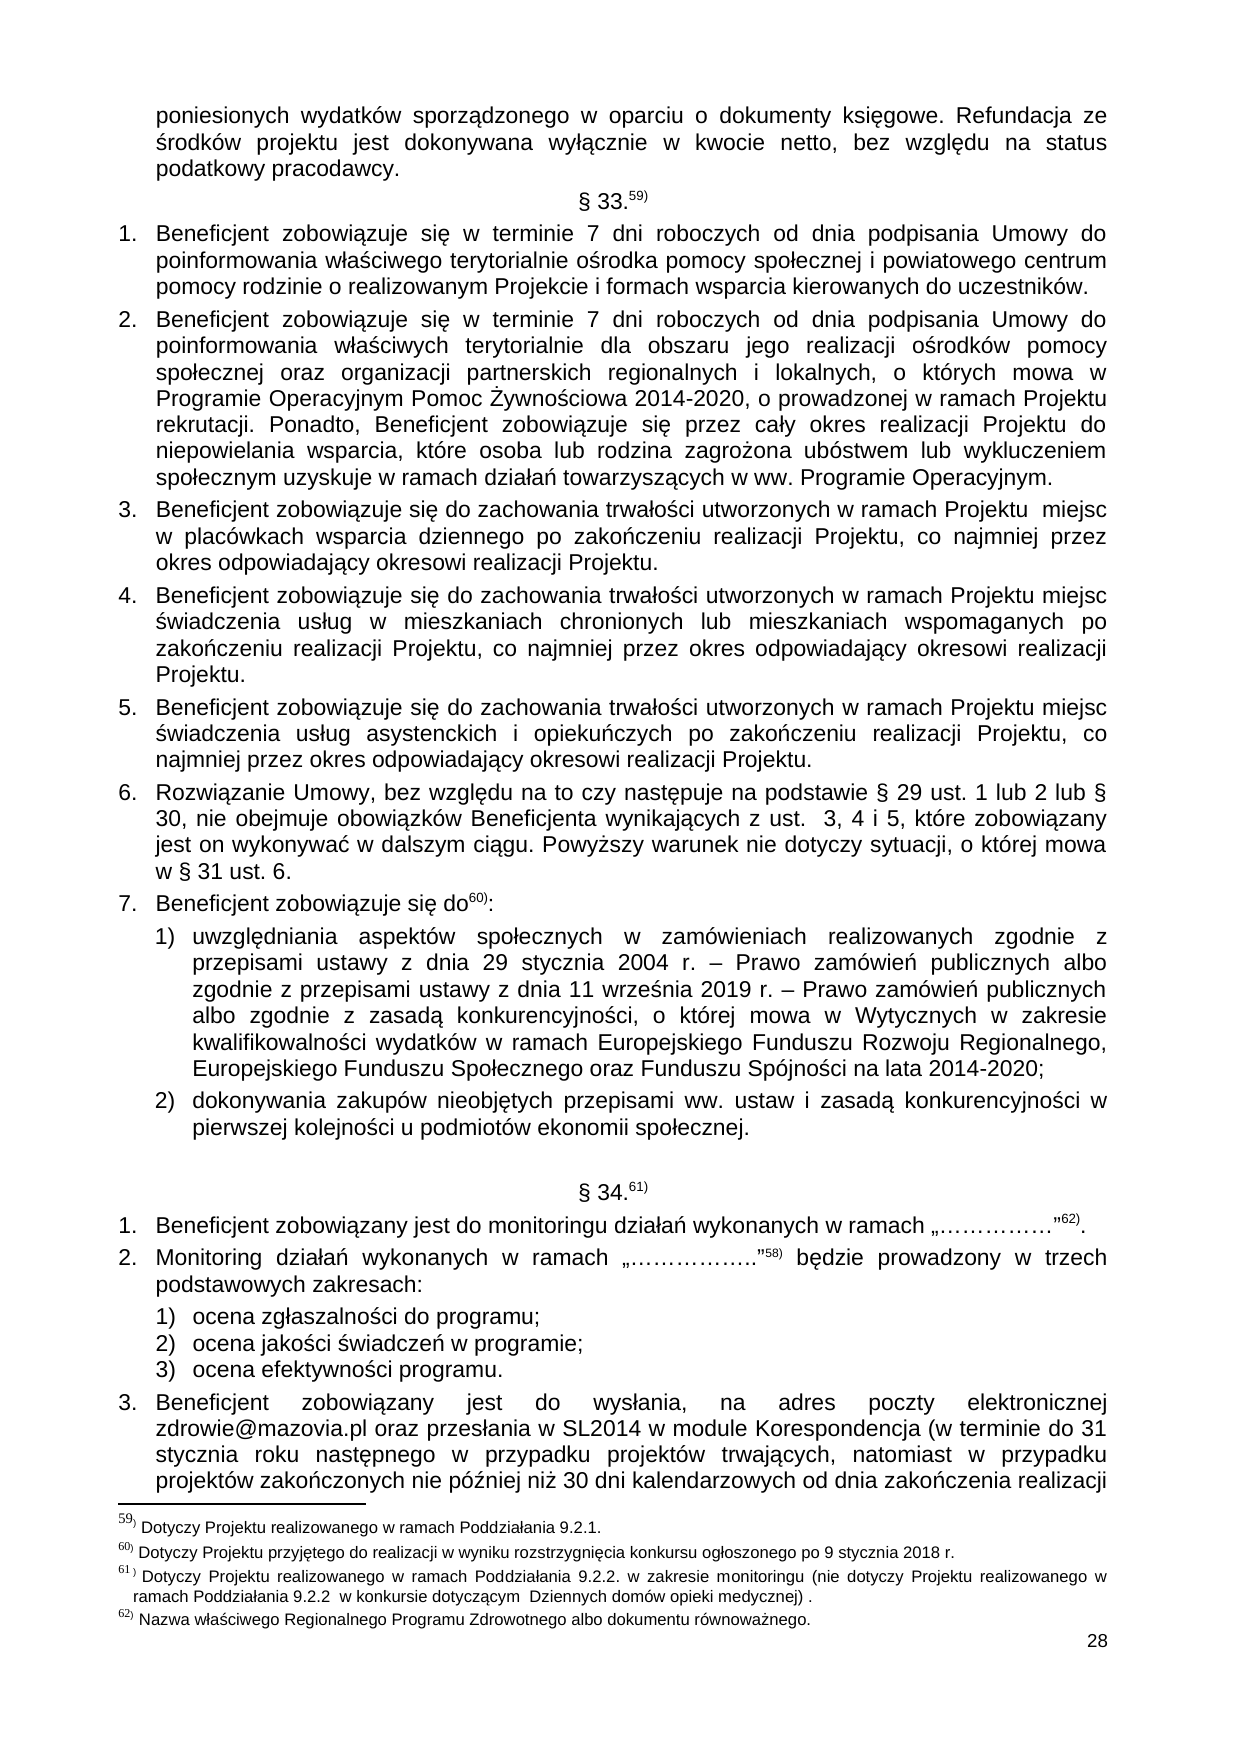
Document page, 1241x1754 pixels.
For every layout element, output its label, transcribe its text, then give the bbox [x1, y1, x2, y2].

list Beneficjent zobowiązuje się do): [118, 890, 1107, 917]
list Beneficjent zobowiązuje się do zachowania trwałości utworzonych w ramach Projektu miejsc świadczenia usług asystenckich i opiekuńczych po zakończeniu realizacji Projektu, co najmniej przez okres odpowiadający okresowi realizacji Projektu. [118, 693, 1107, 772]
list ocena jakości świadczeń w programie; [155, 1329, 1107, 1356]
list Beneficjent zobowiązuje się do zachowania trwałości utworzonych w ramach Projektu miejsc w placówkach wsparcia dziennego po zakończeniu realizacji Projektu, co najmniej przez okres odpowiadający okresowi realizacji Projektu. [118, 496, 1107, 576]
list Beneficjent zobowiązuje się w terminie 7 dni roboczych od dnia podpisania Umowy do poinformowania właściwych terytorialnie dla obszaru jego realizacji ośrodków pomocy społecznej oraz organizacji partnerskich regionalnych i lokalnych, o których mowa w Programie Operacyjnym Pomoc Żywnościowa 2014-2020, o prowadzonej w ramach Projektu rekrutacji. Ponadto, Beneficjent zobowiązuje się przez cały okres realizacji Projektu do niepowielania wsparcia, które osoba lub rodzina zagrożona ubóstwem lub wykluczeniem społecznym uzyskuje w ramach działań towarzyszących w ww. Programie Operacyjnym. [118, 306, 1107, 490]
subtitle § 34.) [118, 1179, 1107, 1205]
list dokonywania zakupów nieobjętych przepisami ww. ustaw i zasadą konkurencyjności w pierwszej kolejności u podmiotów ekonomii społecznej. [154, 1087, 1107, 1140]
list Beneficjent zobowiązuje się w terminie 7 dni roboczych od dnia podpisania Umowy do poinformowania właściwego terytorialnie ośrodka pomocy społecznej i powiatowego centrum pomocy rodzinie o realizowanym Projekcie i formach wsparcia kierowanych do uczestników. [118, 220, 1107, 299]
list Beneficjent zobowiązany jest do monitoringu działań wykonanych w ramach „……………”). [118, 1212, 1107, 1238]
list Rozwiązanie Umowy, bez względu na to czy następuje na podstawie § 29 ust. 1 lub 2 lub § 30, nie obejmuje obowiązków Beneficjenta wynikających z ust. 3, 4 i 5, które zobowiązany jest on wykonywać w dalszym ciągu. Powyższy warunek nie dotyczy sytuacji, o której mowa w § 31 ust. 6. [118, 779, 1107, 884]
list ocena zgłaszalności do programu; [155, 1303, 1107, 1329]
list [118, 102, 1107, 182]
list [118, 1388, 1107, 1494]
list Monitoring działań wykonanych w ramach „……………..”58) będzie prowadzony w trzech podstawowych zakresach: [118, 1244, 1107, 1297]
list Beneficjent zobowiązuje się do zachowania trwałości utworzonych w ramach Projektu miejsc świadczenia usług w mieszkaniach chronionych lub mieszkaniach wspomaganych po zakończeniu realizacji Projektu, co najmniej przez okres odpowiadający okresowi realizacji Projektu. [118, 582, 1107, 687]
list ocena efektywności programu. [155, 1356, 1107, 1382]
subtitle § 33.) [118, 188, 1107, 214]
list uwzględniania aspektów społecznych w zamówieniach realizowanych zgodnie z przepisami ustawy z dnia 29 stycznia 2004 r. – Prawo zamówień publicznych albo zgodnie z przepisami ustawy z dnia 11 września 2019 r. – Prawo zamówień publicznych albo zgodnie z zasadą konkurencyjności, o której mowa w Wytycznych w zakresie kwalifikowalności wydatków w ramach Europejskiego Funduszu Rozwoju Regionalnego, Europejskiego Funduszu Społecznego oraz Funduszu Spójności na lata 2014-2020; [154, 923, 1107, 1081]
